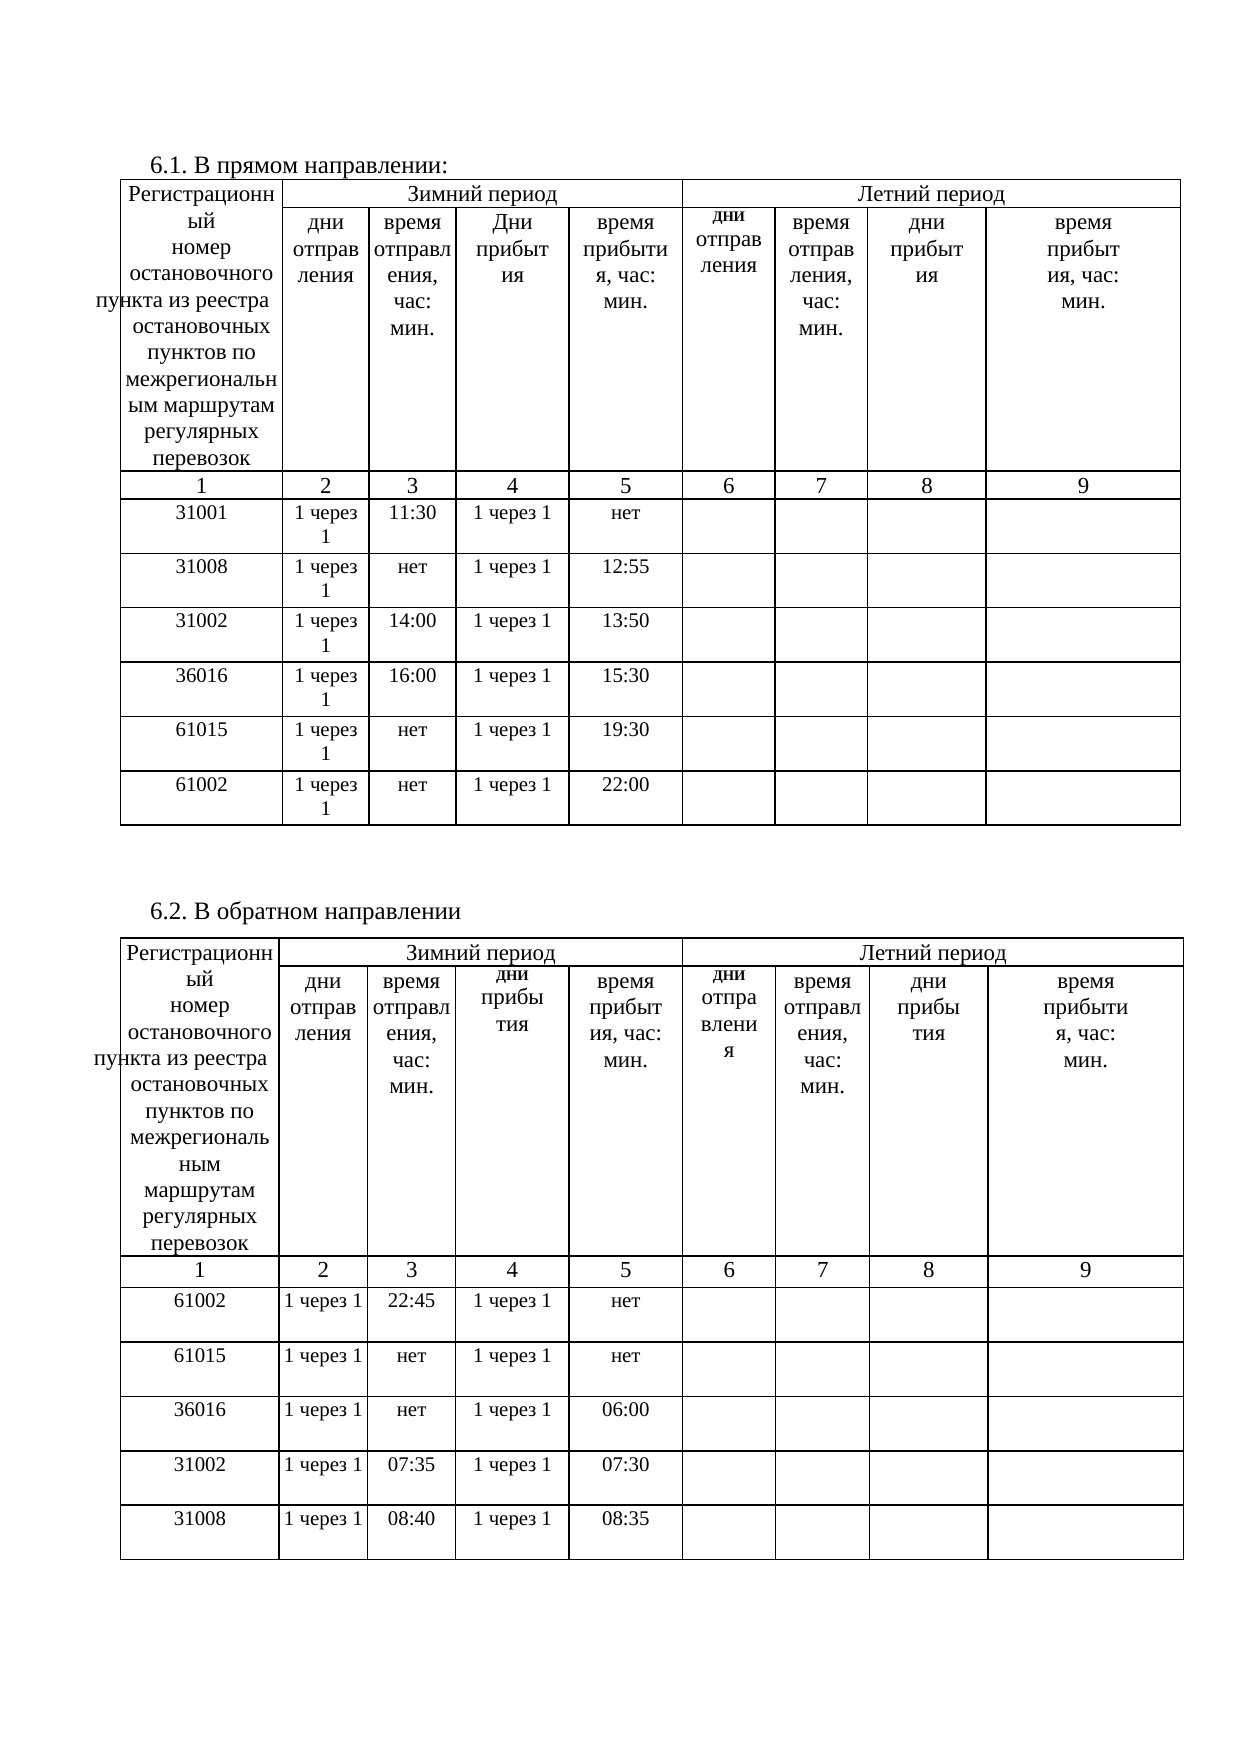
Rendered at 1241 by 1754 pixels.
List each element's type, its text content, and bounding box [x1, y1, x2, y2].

table_cell нет [570, 500, 682, 552]
table_cell 1 через 1 [457, 554, 568, 607]
table_cell 7 [776, 472, 867, 498]
table_cell [868, 500, 985, 552]
table_cell 1 через 1 [283, 663, 368, 716]
table_cell 5 [570, 472, 682, 498]
table_cell 1 через 1 [456, 1506, 568, 1559]
table_cell 1 через 1 [280, 1506, 367, 1559]
table_cell [776, 1452, 869, 1504]
table_cell 61002 [121, 772, 282, 824]
table_cell 1 [121, 1257, 278, 1287]
table_header Регистрационный номер остановочного пункта из реестра остановочных пунктов по межрегиональным маршрутам регулярных перевозок [121, 180, 282, 470]
table_cell [776, 554, 867, 607]
table_cell 1 через 1 [280, 1397, 367, 1450]
table_cell [776, 500, 867, 552]
table_cell ДНИ отпра влени я [683, 967, 775, 1255]
table_cell время прибыти я, час: мин. [570, 208, 682, 470]
table_cell [987, 554, 1180, 607]
table_cell 31002 [121, 608, 282, 661]
table_cell 31008 [121, 1506, 278, 1559]
table_cell 07:35 [368, 1452, 455, 1504]
table_cell [989, 1343, 1183, 1396]
table_cell 4 [456, 1257, 568, 1287]
table_cell 1 через 1 [457, 663, 568, 716]
table_cell 12:55 [570, 554, 682, 607]
table_cell 8 [868, 472, 985, 498]
table_cell Дни прибыт ия [457, 208, 568, 470]
table_cell нет [368, 1343, 455, 1396]
table_cell 6 [683, 472, 774, 498]
table_cell ДНИ отправ ления [683, 208, 774, 470]
table_cell 11:30 [370, 500, 455, 552]
table_cell [776, 772, 867, 824]
table_cell 1 через 1 [283, 500, 368, 552]
table_cell [776, 608, 867, 661]
table_cell 31002 [121, 1452, 278, 1504]
table_cell время прибыт ия, час: мин. [570, 967, 682, 1255]
table_cell [987, 500, 1180, 552]
table_cell нет [370, 772, 455, 824]
table_cell [870, 1343, 987, 1396]
table_cell [683, 608, 774, 661]
table_cell 08:40 [368, 1506, 455, 1559]
table_cell [683, 1452, 775, 1504]
table_cell 1 через 1 [456, 1397, 568, 1450]
table_cell 07:30 [570, 1452, 682, 1504]
table_cell [987, 772, 1180, 824]
table_cell [776, 1343, 869, 1396]
table_cell 36016 [121, 663, 282, 716]
table_cell 2 [283, 472, 368, 498]
table_cell 9 [987, 472, 1180, 498]
table_cell время прибыт ия, час: мин. [987, 208, 1180, 470]
table_cell 1 через 1 [457, 772, 568, 824]
table_cell [987, 663, 1180, 716]
table_cell 1 через 1 [280, 1452, 367, 1504]
table_cell [683, 1506, 775, 1559]
table_cell [683, 554, 774, 607]
table_cell 9 [989, 1257, 1183, 1287]
table_cell 15:30 [570, 663, 682, 716]
table_cell 61015 [121, 717, 282, 770]
table_cell нет [570, 1343, 682, 1396]
table_cell [870, 1452, 987, 1504]
table_cell нет [370, 554, 455, 607]
table_cell ДНИ прибы тия [456, 967, 568, 1255]
table_header Зимний период [280, 939, 682, 965]
table_cell 1 через 1 [456, 1288, 568, 1341]
table_cell 61015 [121, 1343, 278, 1396]
table_header Зимний период [283, 180, 682, 207]
table_cell [868, 663, 985, 716]
table_cell 36016 [121, 1397, 278, 1450]
table_cell [683, 772, 774, 824]
table_cell [683, 717, 774, 770]
table_cell [870, 1506, 987, 1559]
table_cell 1 через 1 [456, 1452, 568, 1504]
table_cell 61002 [121, 1288, 278, 1341]
table_cell 5 [570, 1257, 682, 1287]
text 6.2. В обратном направлении [150, 896, 1090, 925]
table_cell 31008 [121, 554, 282, 607]
table_cell 1 через 1 [457, 608, 568, 661]
text 6.1. В прямом направлении: [150, 150, 1090, 179]
table_header Летний период [683, 939, 1183, 965]
table_cell время отправ ления, час: мин. [776, 208, 867, 470]
table_cell [989, 1288, 1183, 1341]
table_cell 1 через 1 [457, 500, 568, 552]
table_cell дни прибыт ия [868, 208, 985, 470]
table_cell [683, 1397, 775, 1450]
table_cell 1 через 1 [283, 608, 368, 661]
table_cell 22:00 [570, 772, 682, 824]
table_cell [870, 1397, 987, 1450]
table_cell 1 через 1 [283, 717, 368, 770]
table_cell 1 через 1 [280, 1288, 367, 1341]
table_cell [868, 772, 985, 824]
table_cell 2 [280, 1257, 367, 1287]
table_cell [776, 1506, 869, 1559]
table_cell [776, 663, 867, 716]
table_cell [776, 717, 867, 770]
table_cell нет [370, 717, 455, 770]
table_cell [989, 1397, 1183, 1450]
table_cell нет [368, 1397, 455, 1450]
table_cell дни отправ ления [280, 967, 367, 1255]
table_header Регистрационный номер остановочного пункта из реестра остановочных пунктов по межрегиональным маршрутам регулярных перевозок [121, 939, 278, 1255]
table_cell 1 через 1 [457, 717, 568, 770]
table_cell 4 [457, 472, 568, 498]
table_cell 3 [370, 472, 455, 498]
table_cell [989, 1506, 1183, 1559]
table_cell [868, 608, 985, 661]
table_cell время отправл ения, час: мин. [370, 208, 455, 470]
table_cell дни прибы тия [870, 967, 987, 1255]
table_cell [868, 717, 985, 770]
table_cell 31001 [121, 500, 282, 552]
table_cell 16:00 [370, 663, 455, 716]
table_cell 1 через 1 [283, 554, 368, 607]
table_cell 1 через 1 [283, 772, 368, 824]
table_cell 19:30 [570, 717, 682, 770]
table_cell [683, 500, 774, 552]
table_cell [987, 608, 1180, 661]
table_cell 1 через 1 [456, 1343, 568, 1396]
table_cell 22:45 [368, 1288, 455, 1341]
table_cell нет [570, 1288, 682, 1341]
table_cell 8 [870, 1257, 987, 1287]
table_cell дни отправ ления [283, 208, 368, 470]
table_cell [776, 1397, 869, 1450]
table_cell [868, 554, 985, 607]
table_cell 08:35 [570, 1506, 682, 1559]
table_cell 14:00 [370, 608, 455, 661]
table_cell 1 [121, 472, 282, 498]
table_header Летний период [683, 180, 1180, 207]
table_cell 3 [368, 1257, 455, 1287]
table_cell 06:00 [570, 1397, 682, 1450]
table_cell [683, 1343, 775, 1396]
table_cell время отправл ения, час: мин. [368, 967, 455, 1255]
table_cell 6 [683, 1257, 775, 1287]
table_cell 13:50 [570, 608, 682, 661]
table_cell [776, 1288, 869, 1341]
table_cell 7 [776, 1257, 869, 1287]
table_cell [683, 663, 774, 716]
table_cell [987, 717, 1180, 770]
table_cell [989, 1452, 1183, 1504]
table_cell время прибыти я, час: мин. [989, 967, 1183, 1255]
table_cell [870, 1288, 987, 1341]
table_cell [683, 1288, 775, 1341]
table_cell время отправл ения, час: мин. [776, 967, 869, 1255]
table_cell 1 через 1 [280, 1343, 367, 1396]
